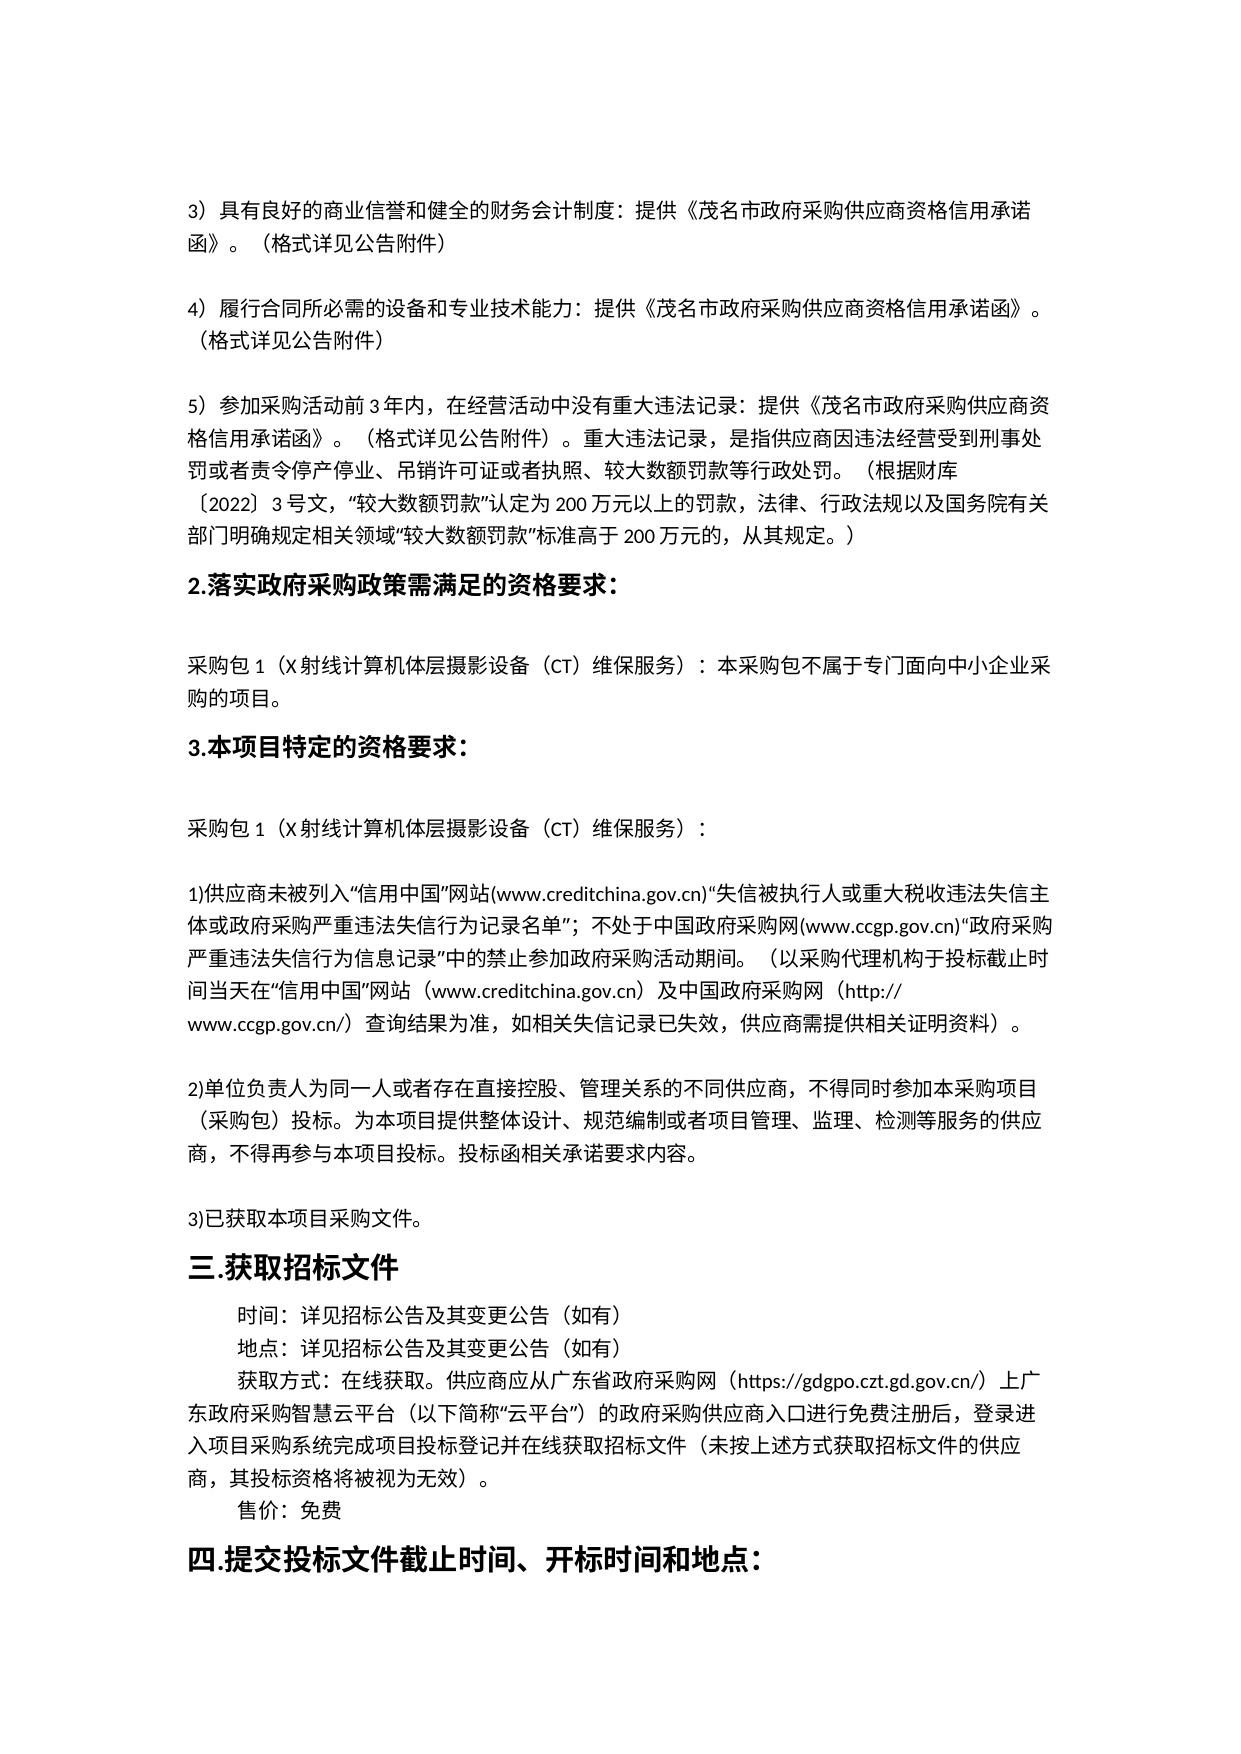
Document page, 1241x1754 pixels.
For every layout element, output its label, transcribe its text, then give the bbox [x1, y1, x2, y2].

text 三.获取招标文件 [187, 1234, 1053, 1299]
text 地点：详见招标公告及其变更公告（如有） [187, 1332, 1053, 1364]
text 采购包1（X射线计算机体层摄影设备（CT）维保服务）：本采购包不属于专门面向中小企业采购的项目。 [187, 649, 1053, 714]
text 采购包1（X射线计算机体层摄影设备（CT）维保服务）： [187, 812, 1053, 844]
text 5）参加采购活动前3年内，在经营活动中没有重大违法记录：提供《茂名市政府采购供应商资格信用承诺函》。（格式详见公告附件）。重大违法记录，是指供应商因违法经营受到刑事处罚或者责令停产停业、吊销许可证或者执照、较大数额罚款等行政处罚。（根据财库〔2022〕3号文，“较大数额罚款”认定为200万元以上的罚款，法律、行政法规以及国务院有关部门明确规定相关领域“较大数额罚款”标准高于200万元的，从其规定。） [187, 389, 1053, 552]
text 1)供应商未被列入“信用中国”网站(www.creditchina.gov.cn)“失信被执行人或重大税收违法失信主体或政府采购严重违法失信行为记录名单”；不处于中国政府采购网(www.ccgp.gov.cn)“政府采购严重违法失信行为信息记录”中的禁止参加政府采购活动期间。（以采购代理机构于投标截止时间当天在“信用中国”网站（www.creditchina.gov.cn）及中国政府采购网（http://www.ccgp.gov.cn/）查询结果为准，如相关失信记录已失效，供应商需提供相关证明资料）。 [187, 877, 1053, 1039]
text 4）履行合同所必需的设备和专业技术能力：提供《茂名市政府采购供应商资格信用承诺函》。（格式详见公告附件） [187, 292, 1053, 357]
text 3.本项目特定的资格要求： [187, 714, 1053, 779]
text 获取方式：在线获取。供应商应从广东省政府采购网（https://gdgpo.czt.gd.gov.cn/）上广东政府采购智慧云平台（以下简称“云平台”）的政府采购供应商入口进行免费注册后，登录进入项目采购系统完成项目投标登记并在线获取招标文件（未按上述方式获取招标文件的供应商，其投标资格将被视为无效）。 [187, 1364, 1053, 1494]
text 四.提交投标文件截止时间、开标时间和地点： [187, 1527, 1053, 1592]
text 3）具有良好的商业信誉和健全的财务会计制度：提供《茂名市政府采购供应商资格信用承诺函》。（格式详见公告附件） [187, 194, 1053, 259]
text 2)单位负责人为同一人或者存在直接控股、管理关系的不同供应商，不得同时参加本采购项目（采购包）投标。为本项目提供整体设计、规范编制或者项目管理、监理、检测等服务的供应商，不得再参与本项目投标。投标函相关承诺要求内容。 [187, 1072, 1053, 1169]
text 3)已获取本项目采购文件。 [187, 1202, 1053, 1234]
text 时间：详见招标公告及其变更公告（如有） [187, 1299, 1053, 1332]
text 2.落实政府采购政策需满足的资格要求： [187, 552, 1053, 617]
text 售价：免费 [187, 1494, 1053, 1527]
